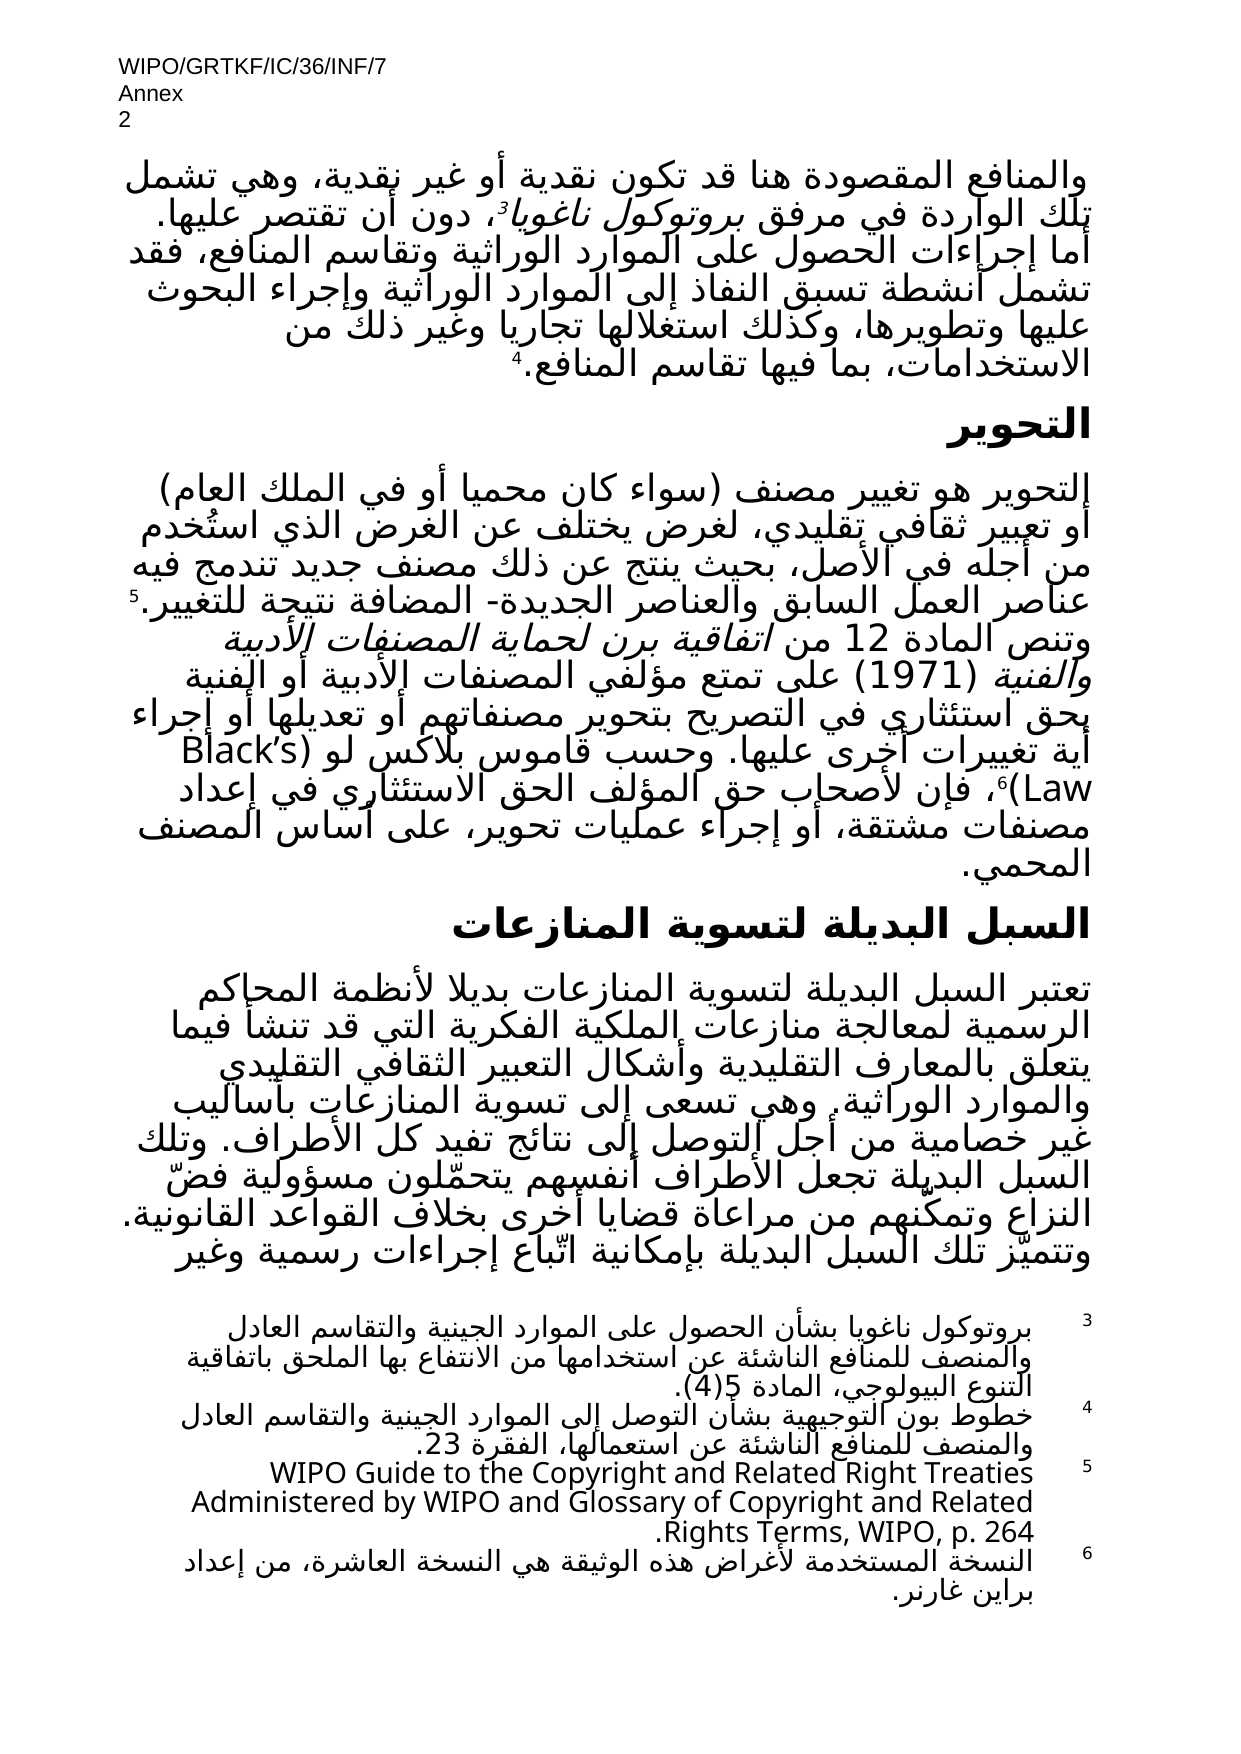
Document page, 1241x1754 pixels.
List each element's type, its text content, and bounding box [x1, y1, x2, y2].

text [118, 971, 1092, 1271]
text التحوير [118, 408, 1067, 446]
text والمنافع المقصودة هنا قد تكون نقدية أو غير نقدية، وهي تشمل تلك الواردة في مرفق بروتوكول ناغويا، دون أن تقتصر عليها. أما إجراءات الحصول على الموارد الوراثية وتقاسم المنافع، فقد تشمل أنشطة تسبق النفاذ إلى الموارد الوراثية وإجراء البحوث عليها وتطويرها، وكذلك استغلالها تجاريا وغير ذلك من الاستخدامات، بما فيها تقاسم المنافع. [118, 158, 1092, 383]
text التحوير [1006, 408, 1092, 446]
text السبل البديلة لتسوية المنازعات [118, 908, 797, 946]
text التحوير هو تغيير مصنف (سواء كان محميا أو في الملك العام) أو تعبير ثقافي تقليدي، لغرض يختلف عن الغرض الذي استُخدم من أجله في الأصل، بحيث ينتج عن ذلك مصنف جديد تندمج فيه عناصر العمل السابق والعناصر الجديدة- المضافة نتيجة للتغيير. وتنص المادة 12 من اتفاقية برن لحماية المصنفات الأدبية والفنية (1971) على تمتع مؤلفي المصنفات الأدبية أو الفنية بحق استئثاري في التصريح بتحوير مصنفاتهم أو تعديلها أو إجراء أية تغييرات أخرى عليها. وحسب قاموس بلاكس لو (Black’s Law)، فإن لأصحاب حق المؤلف الحق الاستئثاري في إعداد مصنفات مشتقة، أو إجراء عمليات تحوير، على أساس المصنف المحمي. [118, 471, 1092, 883]
text السبل البديلة لتسوية المنازعات [723, 908, 1092, 946]
